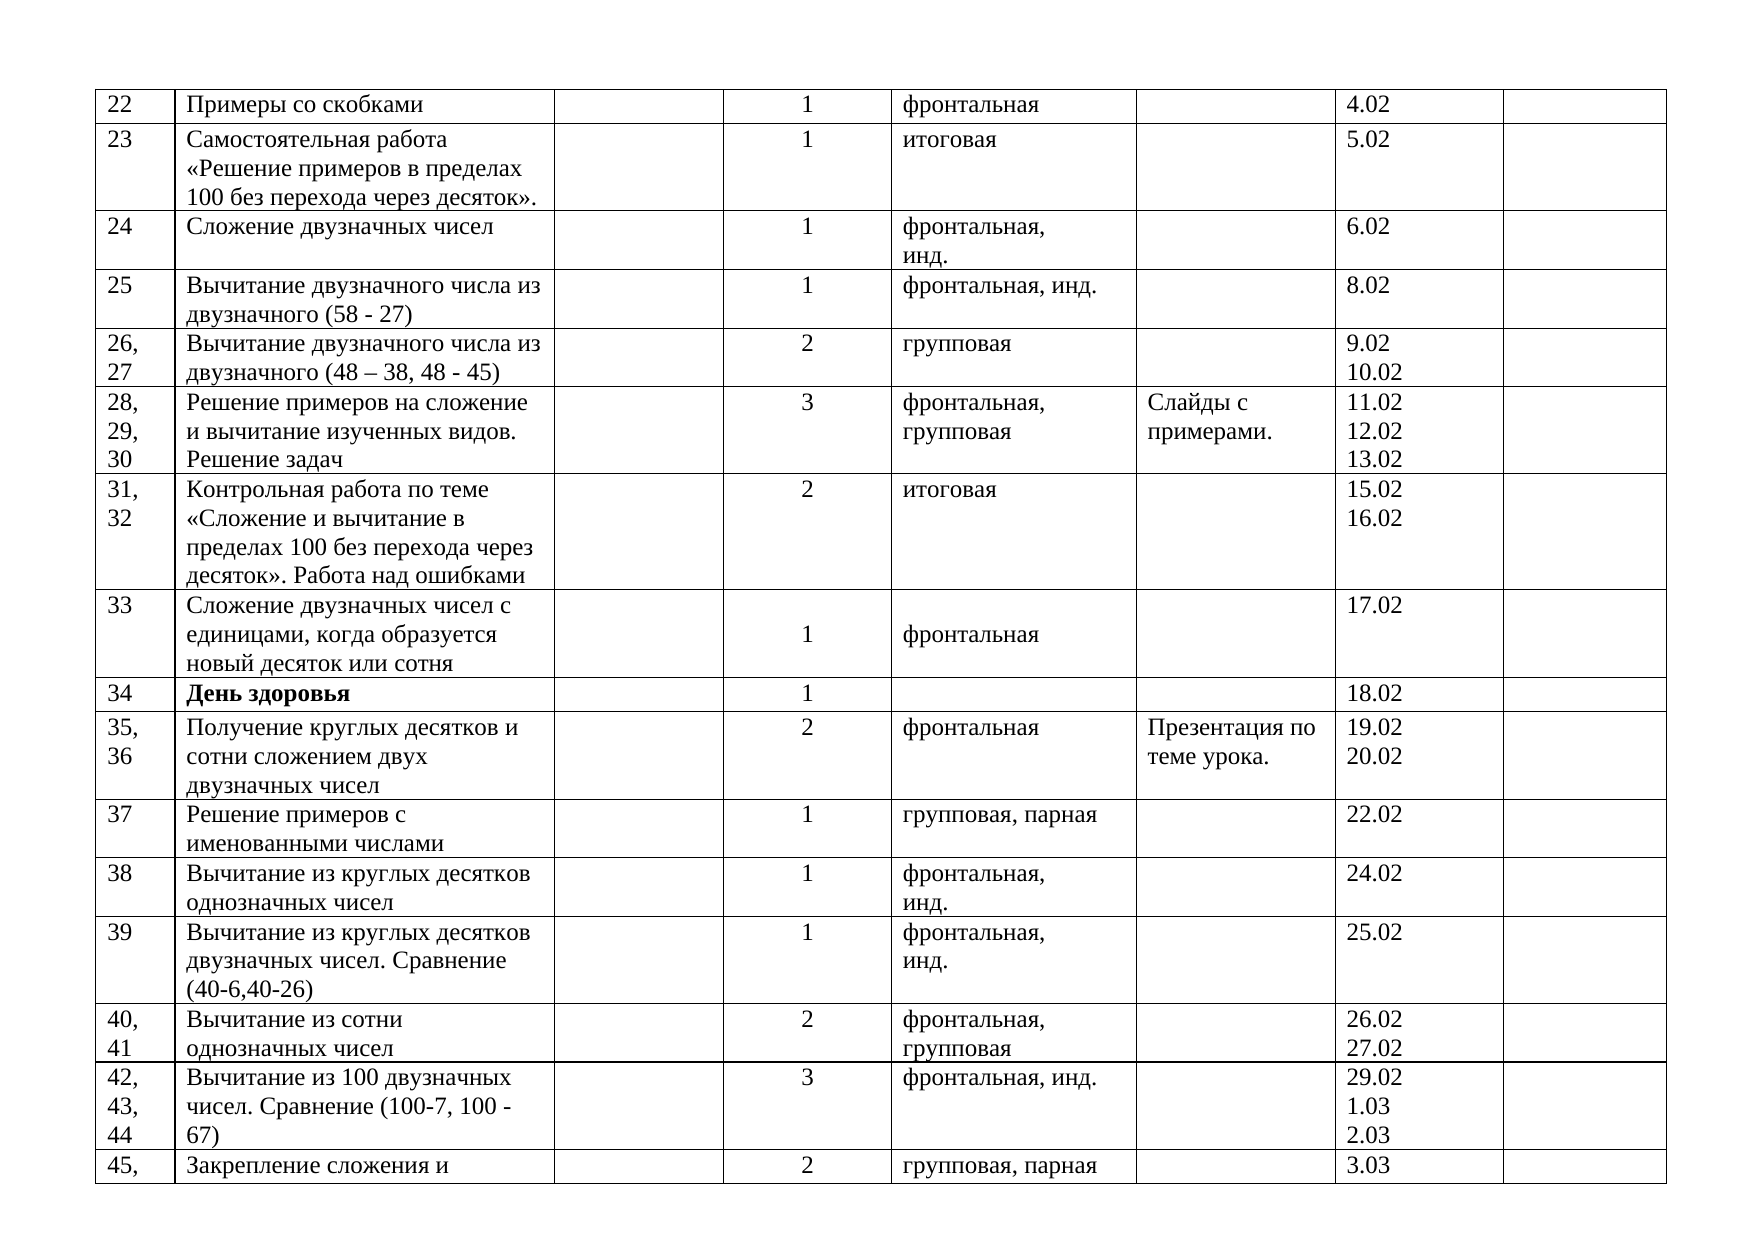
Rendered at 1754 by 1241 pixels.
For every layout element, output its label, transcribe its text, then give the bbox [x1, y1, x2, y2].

table_cell 33 [96, 590, 174, 677]
table_cell 22 [96, 90, 174, 123]
table_cell 24 [96, 211, 174, 269]
table_cell [1504, 917, 1666, 1003]
table_cell [1504, 1004, 1666, 1061]
table_cell [555, 800, 723, 857]
table_cell фронтальная, инд. [892, 1063, 1136, 1149]
table_cell [555, 1063, 723, 1149]
table_cell [1504, 387, 1666, 473]
table_cell [1137, 270, 1335, 327]
table_cell 38 [96, 858, 174, 916]
table_cell фронтальная [892, 90, 1136, 123]
table_cell 45, 46 [96, 1150, 174, 1183]
table_cell Сложение двузначных чисел [176, 211, 554, 269]
table_cell [1504, 270, 1666, 327]
table_cell фронтальная, инд. [892, 270, 1136, 327]
table_cell 1 [724, 800, 891, 857]
table_cell 5.02 [1336, 124, 1503, 210]
table_cell 31, 32 [96, 474, 174, 589]
table_cell 1 [724, 270, 891, 327]
table_cell 1 [724, 917, 891, 1003]
table_cell 26.02 27.02 [1336, 1004, 1503, 1061]
table_cell 2 [724, 1004, 891, 1061]
table_cell Решение примеров на сложение и вычитание изученных видов. Решение задач [176, 387, 554, 473]
table_cell [1504, 124, 1666, 210]
table_cell Сложение двузначных чисел с единицами, когда образуется новый десяток или сотня [176, 590, 554, 677]
table_cell групповая [892, 329, 1136, 386]
table_cell [1137, 1063, 1335, 1149]
table_cell 22.02 [1336, 800, 1503, 857]
table_cell Вычитание двузначного числа из двузначного (48 – 38, 48 - 45) [176, 329, 554, 386]
table_cell 2 [724, 1150, 891, 1183]
table_cell 40, 41 [96, 1004, 174, 1061]
table_cell 8.02 [1336, 270, 1503, 327]
table_cell [555, 590, 723, 677]
table_cell 15.02 16.02 [1336, 474, 1503, 589]
table_cell [1137, 590, 1335, 677]
table_cell 29.02 1.03 2.03 [1336, 1063, 1503, 1149]
table_cell фронтальная, инд. [892, 211, 1136, 269]
table_cell [555, 712, 723, 798]
table_cell [555, 858, 723, 916]
table_cell [555, 1150, 723, 1183]
table_cell 23 [96, 124, 174, 210]
table_cell [1137, 678, 1335, 711]
table_cell 24.02 [1336, 858, 1503, 916]
table_cell [1137, 474, 1335, 589]
table_cell [1504, 800, 1666, 857]
table_cell 3 [724, 387, 891, 473]
table_cell групповая, парная [892, 800, 1136, 857]
table_cell 39 [96, 917, 174, 1003]
table_cell 1 [724, 858, 891, 916]
table_cell [1137, 329, 1335, 386]
table_cell 3 [724, 1063, 891, 1149]
table_cell [1137, 90, 1335, 123]
table_cell Получение круглых десятков и сотни сложением двух двузначных чисел [176, 712, 554, 798]
table_cell Вычитание двузначного числа из двузначного (58 - 27) [176, 270, 554, 327]
table_cell [555, 329, 723, 386]
table_cell 2 [724, 329, 891, 386]
table_cell 11.02 12.02 13.02 [1336, 387, 1503, 473]
table_cell 9.02 10.02 [1336, 329, 1503, 386]
table_cell [555, 90, 723, 123]
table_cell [176, 1150, 554, 1183]
table_cell [1504, 90, 1666, 123]
table_cell [1504, 858, 1666, 916]
table_cell [1504, 1150, 1666, 1183]
table_cell Примеры со скобками [176, 90, 554, 123]
table_cell [555, 917, 723, 1003]
table_cell [555, 211, 723, 269]
table_cell [892, 678, 1136, 711]
table_cell Решение примеров с именованными числами [176, 800, 554, 857]
table_cell Контрольная работа по теме «Сложение и вычитание в пределах 100 без перехода через десяток». Работа над ошибками [176, 474, 554, 589]
table_cell итоговая [892, 124, 1136, 210]
table_cell [1504, 590, 1666, 677]
table_cell 1 [724, 211, 891, 269]
table_cell День здоровья [176, 678, 554, 711]
table_cell [1137, 858, 1335, 916]
table_cell Презентация по теме урока. [1137, 712, 1335, 798]
table_cell 1 [724, 124, 891, 210]
table_cell 37 [96, 800, 174, 857]
table_cell 25.02 [1336, 917, 1503, 1003]
table_cell [1504, 1063, 1666, 1149]
table_cell 2 [724, 474, 891, 589]
table_cell фронтальная, инд. [892, 917, 1136, 1003]
table_cell 3.03 4.03 [1336, 1150, 1503, 1183]
table_cell [555, 124, 723, 210]
table_cell [555, 270, 723, 327]
table_cell фронтальная, групповая [892, 1004, 1136, 1061]
table_cell 6.02 [1336, 211, 1503, 269]
table_cell [555, 387, 723, 473]
table_cell фронтальная [892, 712, 1136, 798]
table_cell [1137, 124, 1335, 210]
table_cell 1 [724, 590, 891, 677]
table_cell 35, 36 [96, 712, 174, 798]
table_cell 2 [724, 712, 891, 798]
table_cell 25 [96, 270, 174, 327]
table_cell [555, 1004, 723, 1061]
table_cell [1504, 678, 1666, 711]
table_cell [1137, 211, 1335, 269]
table_cell [1504, 211, 1666, 269]
table_cell 26, 27 [96, 329, 174, 386]
table_cell 4.02 [1336, 90, 1503, 123]
table_cell Слайды с примерами. [1137, 387, 1335, 473]
table_cell Вычитание из круглых десятков однозначных чисел [176, 858, 554, 916]
table_cell [1137, 800, 1335, 857]
table_cell Самостоятельная работа «Решение примеров в пределах 100 без перехода через десяток». [176, 124, 554, 210]
table_cell 28, 29, 30 [96, 387, 174, 473]
table_cell фронтальная, групповая [892, 387, 1136, 473]
table_cell Вычитание из круглых десятков двузначных чисел. Сравнение (40-6,40-26) [176, 917, 554, 1003]
table_cell [555, 678, 723, 711]
table_cell Вычитание из 100 двузначных чисел. Сравнение (100-7, 100 - 67) [176, 1063, 554, 1149]
table_cell [1504, 329, 1666, 386]
table_cell фронтальная [892, 590, 1136, 677]
table_cell 42, 43, 44 [96, 1063, 174, 1149]
table_cell итоговая [892, 474, 1136, 589]
table_cell [1137, 917, 1335, 1003]
table_cell 1 [724, 90, 891, 123]
table_cell Вычитание из сотни однозначных чисел [176, 1004, 554, 1061]
table_cell 1 [724, 678, 891, 711]
table_cell [1504, 712, 1666, 798]
table_cell 18.02 [1336, 678, 1503, 711]
table_cell [1504, 474, 1666, 589]
table_cell 17.02 [1336, 590, 1503, 677]
table_cell 19.02 20.02 [1336, 712, 1503, 798]
table_cell фронтальная, инд. [892, 858, 1136, 916]
table_cell [555, 474, 723, 589]
table_cell 34 [96, 678, 174, 711]
table_cell [1137, 1150, 1335, 1183]
table_cell групповая, парная [892, 1150, 1136, 1183]
table_cell [1137, 1004, 1335, 1061]
